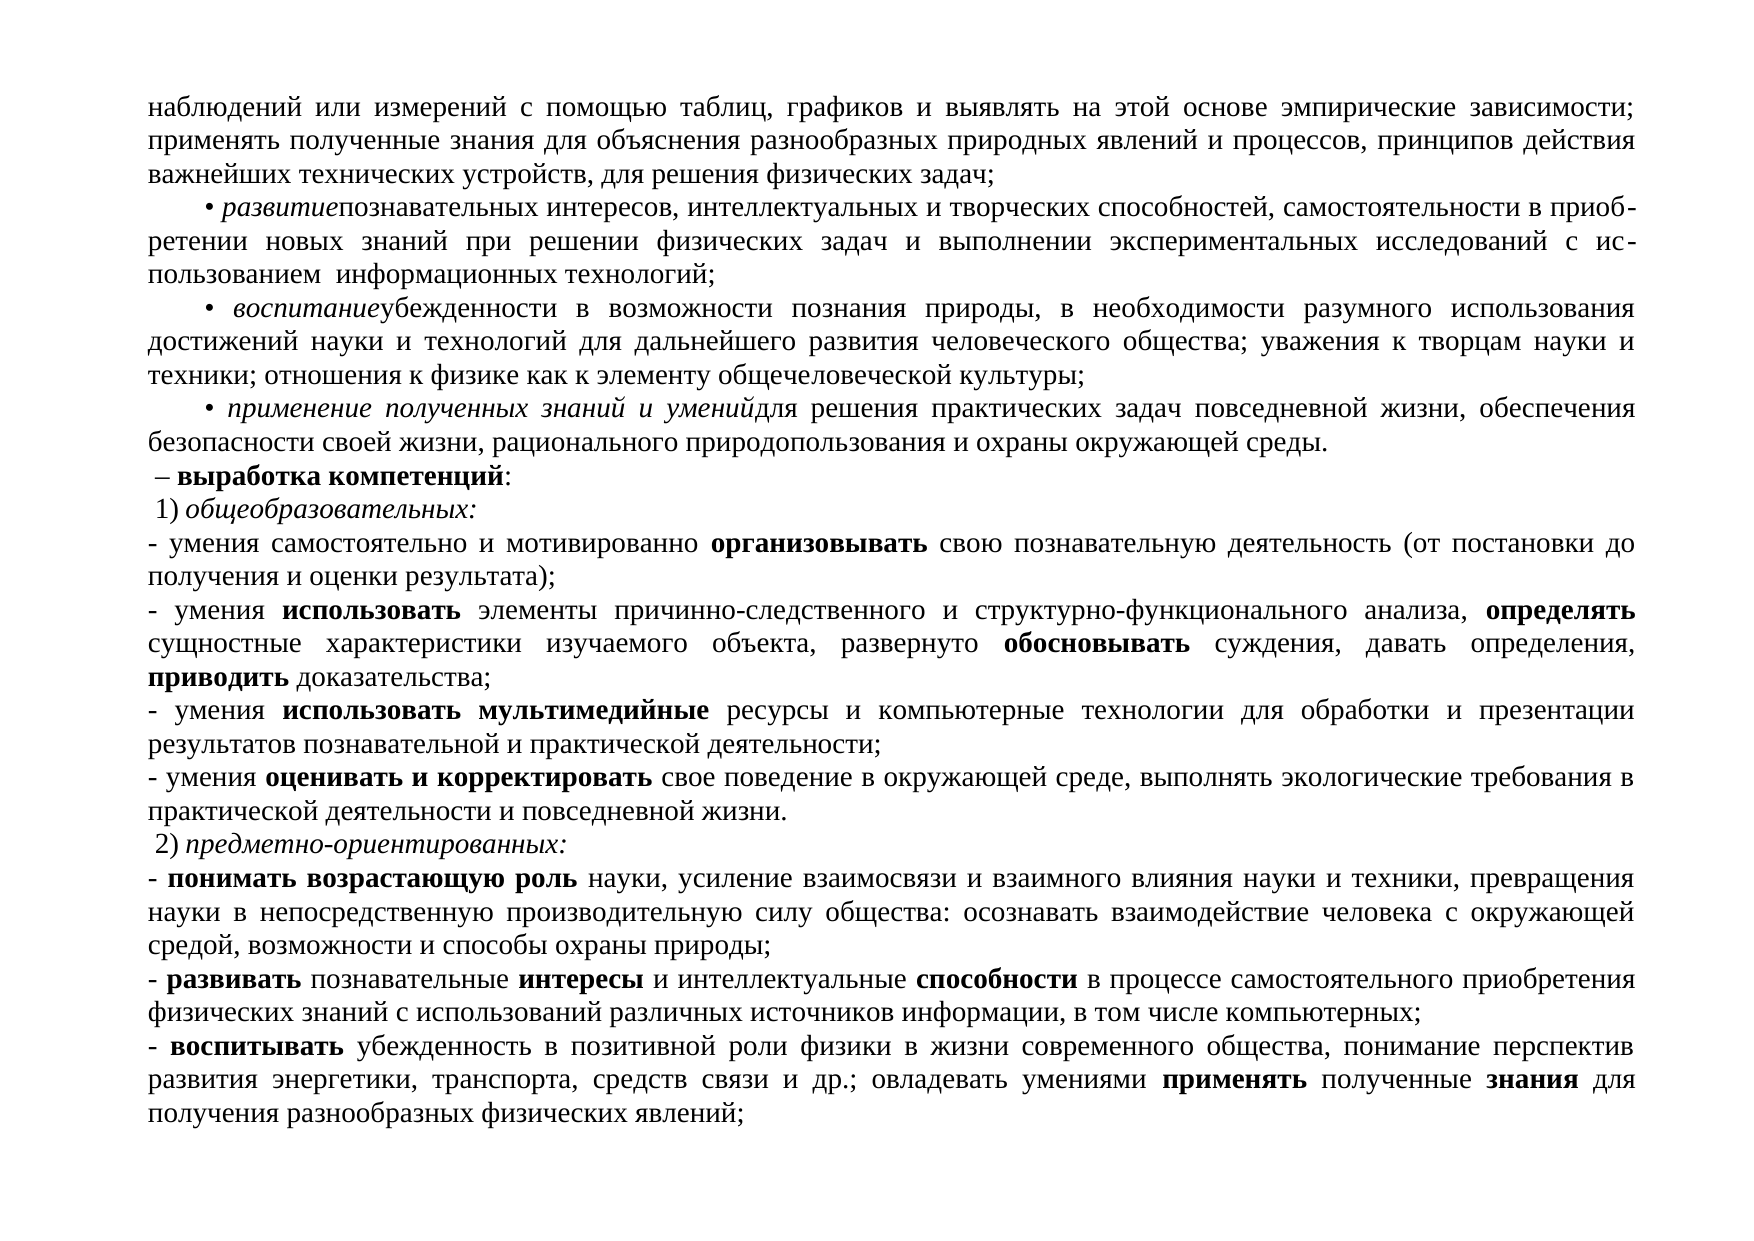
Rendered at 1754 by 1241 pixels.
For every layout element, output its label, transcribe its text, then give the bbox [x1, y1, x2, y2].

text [148, 89, 1636, 189]
text - понимать возрастающую роль науки, усиление взаимосвязи и взаимного влияния науки и техники, превращения науки в непосредственную производительную силу общества: осознавать взаимодействие человека с окружающей средой, возможности и способы охраны природы; [148, 860, 1636, 961]
text - умения самостоятельно и мотивированно организовывать свою познавательную деятельность (от постановки до получения и оценки результата); [148, 525, 1636, 592]
text - умения использовать элементы причинно-следственного и структурно-функционального анализа, определять сущностные характеристики изучаемого объекта, развернуто обосновывать суждения, давать определения, приводить доказательства; [148, 592, 1636, 692]
text • применение полученных знаний и уменийдля решения практических задач повседневной жизни, обеспечения безопасности своей жизни, рационального природопользования и охраны окружающей среды. [148, 391, 1636, 458]
text - развивать познавательные интересы и интеллектуальные способности в процессе самостоятельного приобретения физических знаний с использований различных источников информации, в том числе компьютерных; [148, 961, 1636, 1028]
list предметно-ориентированных: [154, 827, 1636, 860]
text • развитиепознавательных интересов, интеллектуальных и творческих способностей, самостоятельности в приобретении новых знаний при решении физических задач и выполнении экспериментальных исследований с использованием информационных технологий; [148, 189, 1636, 290]
text – выработка компетенций: [148, 458, 1636, 491]
list общеобразовательных: [154, 491, 1636, 525]
text - умения оценивать и корректировать свое поведение в окружающей среде, выполнять экологические требования в практической деятельности и повседневной жизни. [148, 759, 1636, 827]
text - воспитывать убежденность в позитивной роли физики в жизни современного общества, понимание перспектив развития энергетики, транспорта, средств связи и др.; овладевать умениями применять полученные знания для получения разнообразных физических явлений; [148, 1028, 1636, 1128]
text - умения использовать мультимедийные ресурсы и компьютерные технологии для обработки и презентации результатов познавательной и практической деятельности; [148, 692, 1636, 759]
text • воспитаниеубежденности в возможности познания природы, в необходимости разумного использования достижений науки и технологий для дальнейшего развития человеческого общества; уважения к творцам науки и техники; отношения к физике как к элементу общечеловеческой культуры; [148, 290, 1636, 391]
